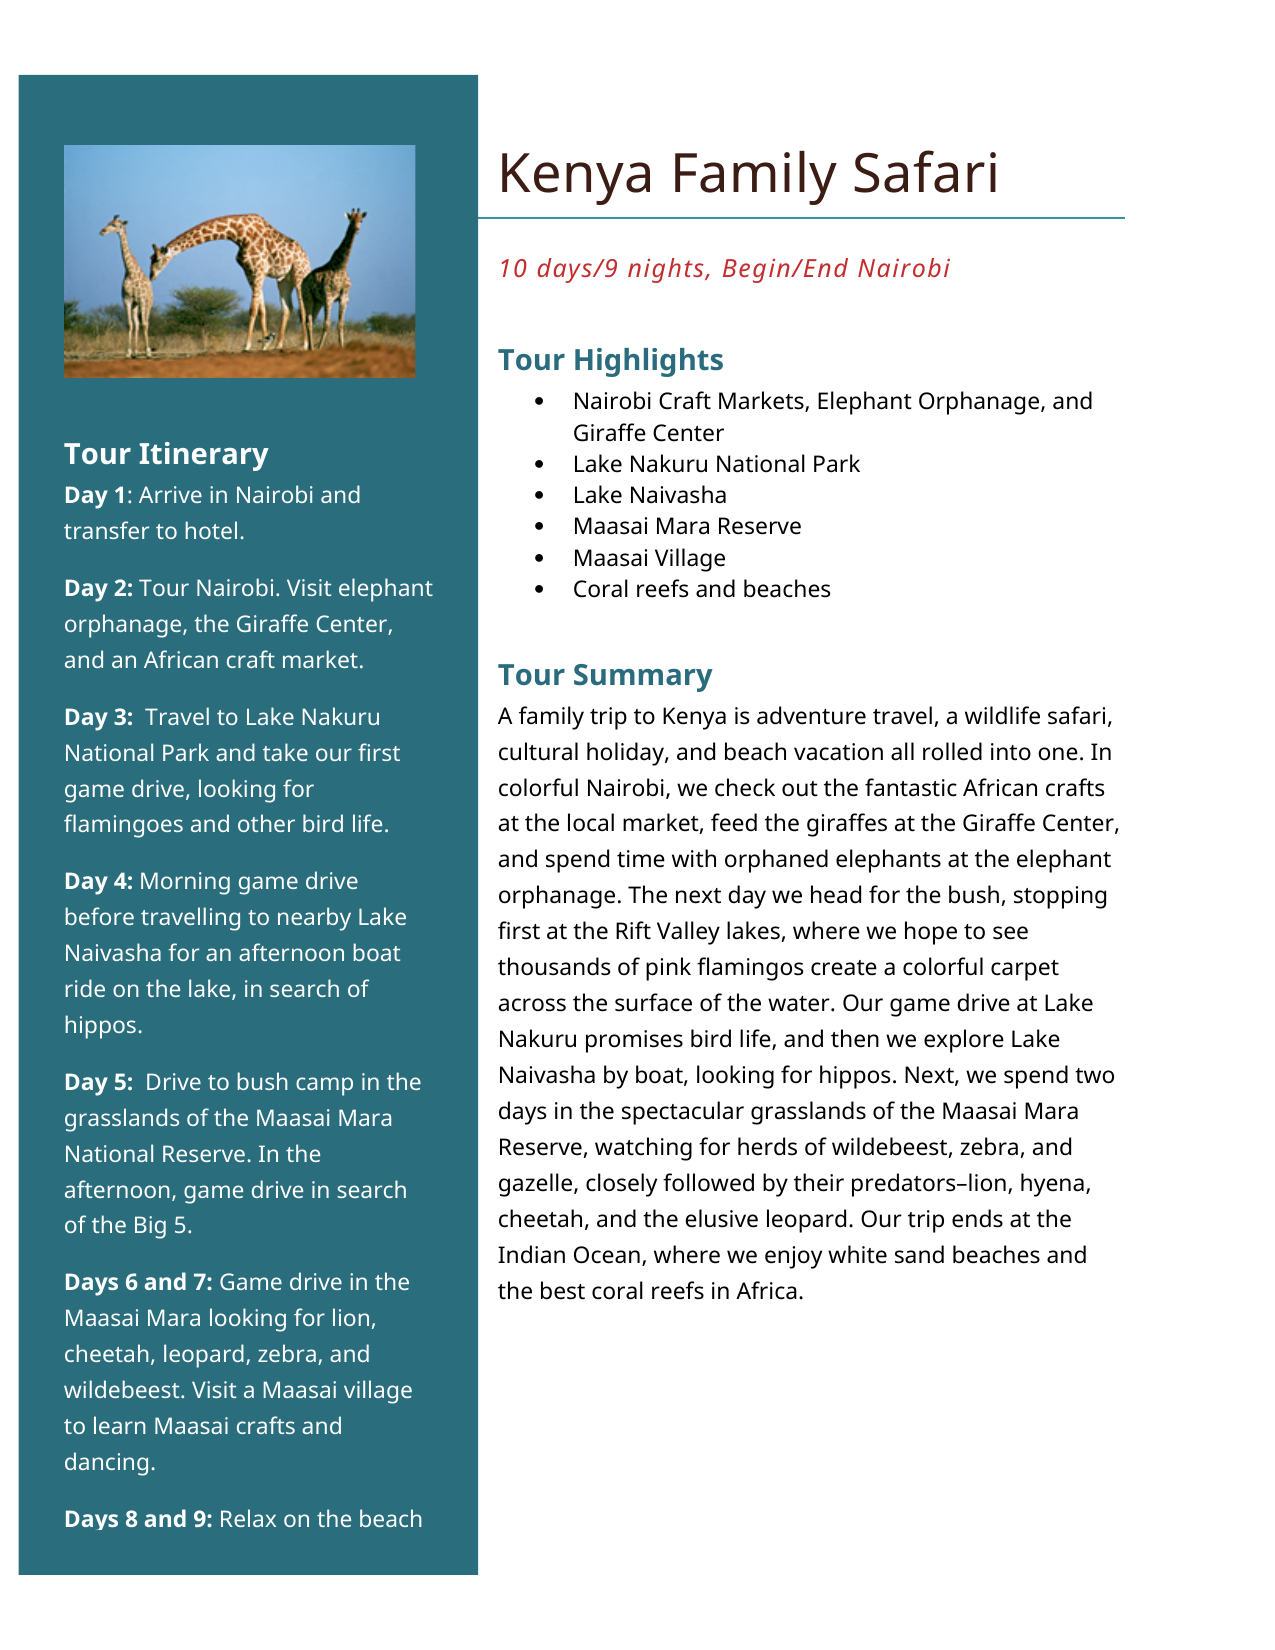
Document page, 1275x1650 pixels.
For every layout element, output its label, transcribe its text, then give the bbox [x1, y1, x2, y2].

subtitle 10 days/9 nights, Begin/End Nairobi [479, 250, 1125, 284]
list Maasai Village [479, 541, 1125, 573]
title Kenya Family Safari [479, 135, 1125, 217]
text A family trip to Kenya is adventure travel, a wildlife safari, cultural holiday, and beach vacation all rolled into one. In colorful Nairobi, we check out the fantastic African crafts at the local market, feed the giraffes at the Giraffe Center, and spend time with orphaned elephants at the elephant orphanage. The next day we head for the bush, stopping first at the Rift Valley lakes, where we hope to see thousands of pink flamingos create a colorful carpet across the surface of the water. Our game drive at Lake Nakuru promises bird life, and then we explore Lake Naivasha by boat, looking for hippos. Next, we spend two days in the spectacular grasslands of the Maasai Mara Reserve, watching for herds of wildebeest, zebra, and gazelle, closely followed by their predators–lion, hyena, cheetah, and the elusive leopard. Our trip ends at the Indian Ocean, where we enjoy white sand beaches and the best coral reefs in Africa. [479, 699, 1125, 1306]
subtitle Tour Summary [479, 654, 1125, 694]
list Maasai Mara Reserve [479, 510, 1125, 541]
list Lake Naivasha [479, 479, 1125, 510]
list Lake Nakuru National Park [479, 448, 1125, 479]
list Coral reefs and beaches [479, 573, 1125, 604]
subtitle Tour Highlights [479, 339, 1125, 379]
list Nairobi Craft Markets, Elephant Orphanage, and Giraffe Center [479, 385, 1125, 448]
